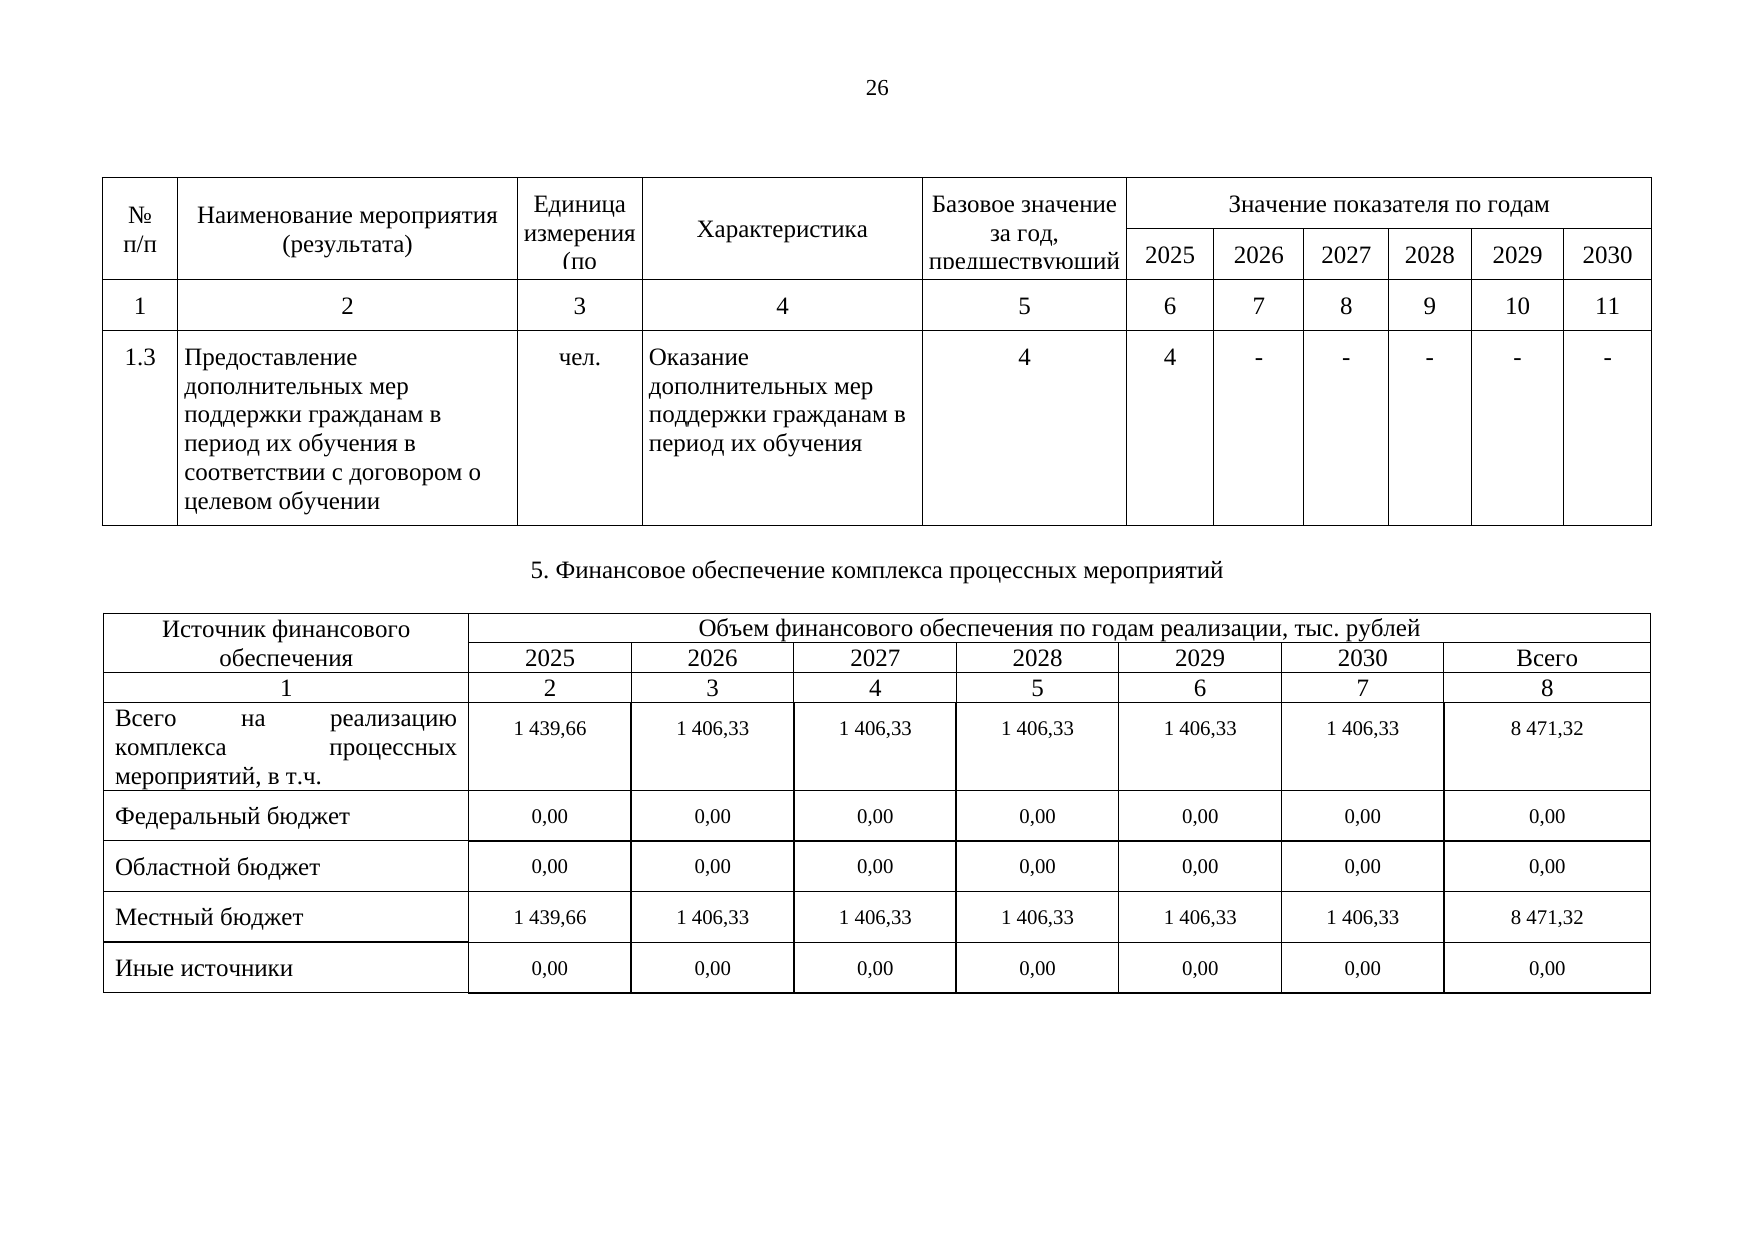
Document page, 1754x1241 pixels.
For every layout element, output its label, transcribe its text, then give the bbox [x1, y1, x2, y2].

table_cell 0,00 [1119, 943, 1281, 992]
table_cell 9 [1389, 280, 1471, 330]
table_cell 4 [794, 673, 956, 702]
table_cell Иные источники [104, 943, 468, 992]
table_cell 3 [518, 280, 642, 330]
table_cell 2026 [632, 643, 793, 672]
table_cell 2029 [1119, 643, 1281, 672]
table_cell 2025 [469, 643, 631, 672]
table_cell 0,00 [957, 842, 1118, 891]
table_header Единица измерения (по ОКЕИ) [518, 178, 642, 279]
table_cell 8 471,32 [1445, 703, 1650, 789]
table_cell 5 [957, 673, 1118, 702]
table_header Значение показателя по годам [1127, 178, 1651, 228]
table_cell - [1214, 331, 1303, 525]
table_cell 1 406,33 [795, 892, 955, 941]
table_cell 0,00 [957, 791, 1118, 840]
table_cell 0,00 [1282, 791, 1443, 840]
table_cell 11 [1564, 280, 1651, 330]
table_header № п/п [103, 178, 177, 279]
table_cell Областной бюджет [104, 841, 468, 891]
table_header Источник финансового обеспечения [104, 614, 468, 672]
table_cell 0,00 [1445, 842, 1650, 891]
table_cell 1 406,33 [1119, 703, 1281, 789]
table_cell 1 406,33 [1282, 892, 1443, 941]
table_cell 1 [104, 673, 468, 702]
table_cell 6 [1127, 280, 1213, 330]
table_cell Местный бюджет [104, 892, 468, 941]
table_cell 2028 [957, 643, 1118, 672]
table_cell 2027 [794, 643, 956, 672]
table_cell 0,00 [632, 943, 793, 992]
table_cell 0,00 [632, 791, 793, 840]
table_cell 1 406,33 [1282, 703, 1443, 789]
table_cell - [1564, 331, 1651, 525]
table_header Объем финансового обеспечения по годам реализации, тыс. рублей [469, 614, 1650, 642]
table_cell 3 [632, 673, 793, 702]
table_cell 1 406,33 [957, 892, 1118, 941]
table_cell 0,00 [1282, 943, 1443, 992]
table_cell 0,00 [1119, 791, 1281, 840]
text 5. Финансовое обеспечение комплекса процессных мероприятий [118, 555, 1636, 584]
table_cell 8 [1444, 673, 1650, 702]
table_cell 4 [1127, 331, 1213, 525]
table_cell Всего на реализацию комплекса процессных мероприятий, в т.ч. [104, 703, 468, 789]
table_cell чел. [518, 331, 642, 525]
table_cell 4 [923, 331, 1126, 525]
table_cell - [1304, 331, 1388, 525]
table_cell 1 406,33 [1119, 892, 1281, 941]
table_cell 10 [1472, 280, 1563, 330]
table_header Наименование мероприятия (результата) [178, 178, 517, 279]
table_cell - [1389, 331, 1471, 525]
table_cell 0,00 [795, 842, 955, 891]
table_cell 2025 [1127, 229, 1213, 279]
table_cell 6 [1119, 673, 1281, 702]
table_cell - [1472, 331, 1563, 525]
table_cell 0,00 [469, 842, 630, 891]
table_cell 0,00 [632, 842, 793, 891]
table_cell 0,00 [1119, 842, 1281, 891]
table_cell 0,00 [469, 943, 630, 992]
table_cell Всего [1444, 643, 1650, 672]
table_cell 2030 [1282, 643, 1443, 672]
table_cell 0,00 [957, 943, 1118, 992]
table_cell 1.3 [103, 331, 177, 525]
table_cell 1 406,33 [957, 703, 1118, 789]
table_cell 2027 [1304, 229, 1388, 279]
table_cell Федеральный бюджет [104, 791, 468, 840]
table_cell 1 439,66 [469, 703, 630, 789]
table_cell Оказание дополнительных мер поддержки гражданам в период их обучения [643, 331, 922, 525]
table_cell 0,00 [1445, 791, 1650, 840]
table_cell 8 471,32 [1445, 892, 1650, 941]
table_cell 0,00 [1282, 842, 1443, 891]
table_cell 7 [1282, 673, 1443, 702]
table_cell 2 [469, 673, 631, 702]
table_cell 0,00 [1445, 943, 1650, 992]
table_cell 8 [1304, 280, 1388, 330]
table_cell 2028 [1389, 229, 1471, 279]
table_cell 2029 [1472, 229, 1563, 279]
table_header Базовое значение за год, предшествующий году разработки проекта муниципальной программы [923, 178, 1126, 279]
table_cell 0,00 [795, 943, 955, 992]
table_cell 1 406,33 [632, 703, 793, 789]
table_cell 2026 [1214, 229, 1303, 279]
table_cell 4 [643, 280, 922, 330]
table_cell 2 [178, 280, 517, 330]
table_cell 1 406,33 [632, 892, 793, 941]
table_cell 1 406,33 [795, 703, 955, 789]
table_header Характеристика [643, 178, 922, 279]
table_cell 7 [1214, 280, 1303, 330]
table_cell 0,00 [795, 791, 955, 840]
table_cell 5 [923, 280, 1126, 330]
table_cell 1 [103, 280, 177, 330]
table_cell Предоставление дополнительных мер поддержки гражданам в период их обучения в соответствии с договором о целевом обучении [178, 331, 517, 525]
table_cell 0,00 [469, 791, 630, 840]
table_cell 2030 [1564, 229, 1651, 279]
table_cell 1 439,66 [469, 892, 630, 941]
